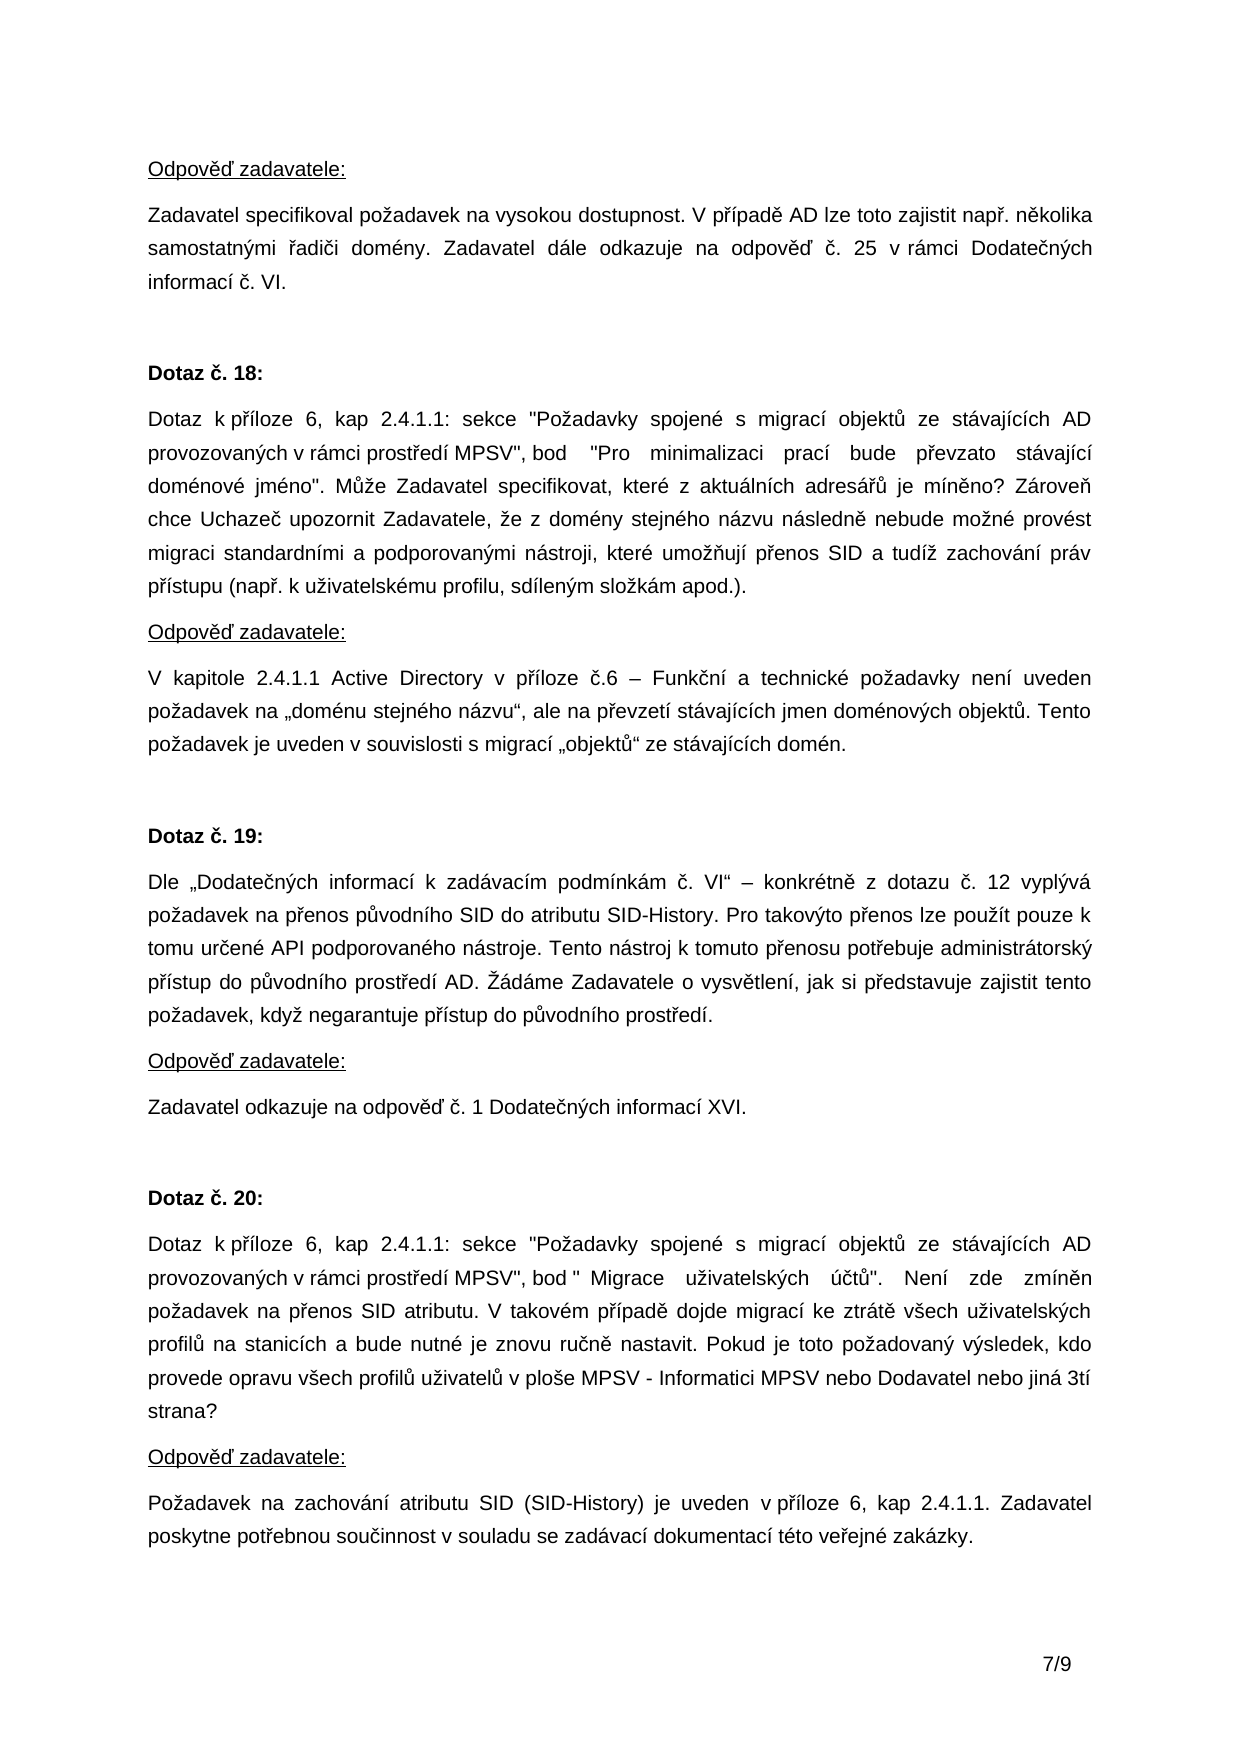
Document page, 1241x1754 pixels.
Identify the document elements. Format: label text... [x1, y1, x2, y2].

text Odpověď zadavatele: [148, 148, 1093, 181]
text Dotaz k příloze 6, kap 2.4.1.1: sekce "Požadavky spojené s migrací objektů ze stávajících AD provozovaných v rámci prostředí MPSV", bod " Migrace uživatelských účtů". Není zde zmíněn požadavek na přenos SID atributu. V takovém případě dojde migrací ke ztrátě všech uživatelských profilů na stanicích a bude nutné je znovu ručně nastavit. Pokud je toto požadovaný výsledek, kdo provede opravu všech profilů uživatelů v ploše MPSV - Informatici MPSV nebo Dodavatel nebo jiná 3tí strana? [148, 1223, 1093, 1423]
text Požadavek na zachování atributu SID (SID-History) je uveden v příloze 6, kap 2.4.1.1. Zadavatel poskytne potřebnou součinnost v souladu se zadávací dokumentací této veřejné zakázky. [148, 1481, 1093, 1548]
text Dotaz č. : [148, 1177, 1093, 1210]
text Odpověď zadavatele: [148, 1435, 1093, 1468]
text Zadavatel specifikoval požadavek na vysokou dostupnost. V případě AD lze toto zajistit např. několika samostatnými řadiči domény. Zadavatel dále odkazuje na odpověď č. 25 v rámci Dodatečných informací č. VI. [148, 193, 1093, 293]
text Dle „Dodatečných informací k zadávacím podmínkám č. VI“ – konkrétně z dotazu č. 12 vyplývá požadavek na přenos původního SID do atributu SID-History. Pro takovýto přenos lze použít pouze k tomu určené API podporovaného nástroje. Tento nástroj k tomuto přenosu potřebuje administrátorský přístup do původního prostředí AD. Žádáme Zadavatele o vysvětlení, jak si představuje zajistit tento požadavek, když negarantuje přístup do původního prostředí. [148, 860, 1093, 1027]
text Zadavatel odkazuje na odpověď č. 1 Dodatečných informací XVI. [148, 1085, 1093, 1118]
text Odpověď zadavatele: [148, 1039, 1093, 1073]
text Dotaz č. : [148, 814, 1093, 848]
text Odpověď zadavatele: [148, 610, 1093, 643]
text V kapitole 2.4.1.1 Active Directory v příloze č.6 – Funkční a technické požadavky není uveden požadavek na „doménu stejného názvu“, ale na převzetí stávajících jmen doménových objektů. Tento požadavek je uveden v souvislosti s migrací „objektů“ ze stávajících domén. [148, 656, 1093, 756]
text Dotaz k příloze 6, kap 2.4.1.1: sekce "Požadavky spojené s migrací objektů ze stávajících AD provozovaných v rámci prostředí MPSV", bod "Pro minimalizaci prací bude převzato stávající doménové jméno". Může Zadavatel specifikovat, které z aktuálních adresářů je míněno? Zároveň chce Uchazeč upozornit Zadavatele, že z domény stejného názvu následně nebude možné provést migraci standardními a podporovanými nástroji, které umožňují přenos SID a tudíž zachování práv přístupu (např. k uživatelskému profilu, sdíleným složkám apod.). [148, 398, 1093, 598]
text Dotaz č. : [148, 352, 1093, 385]
